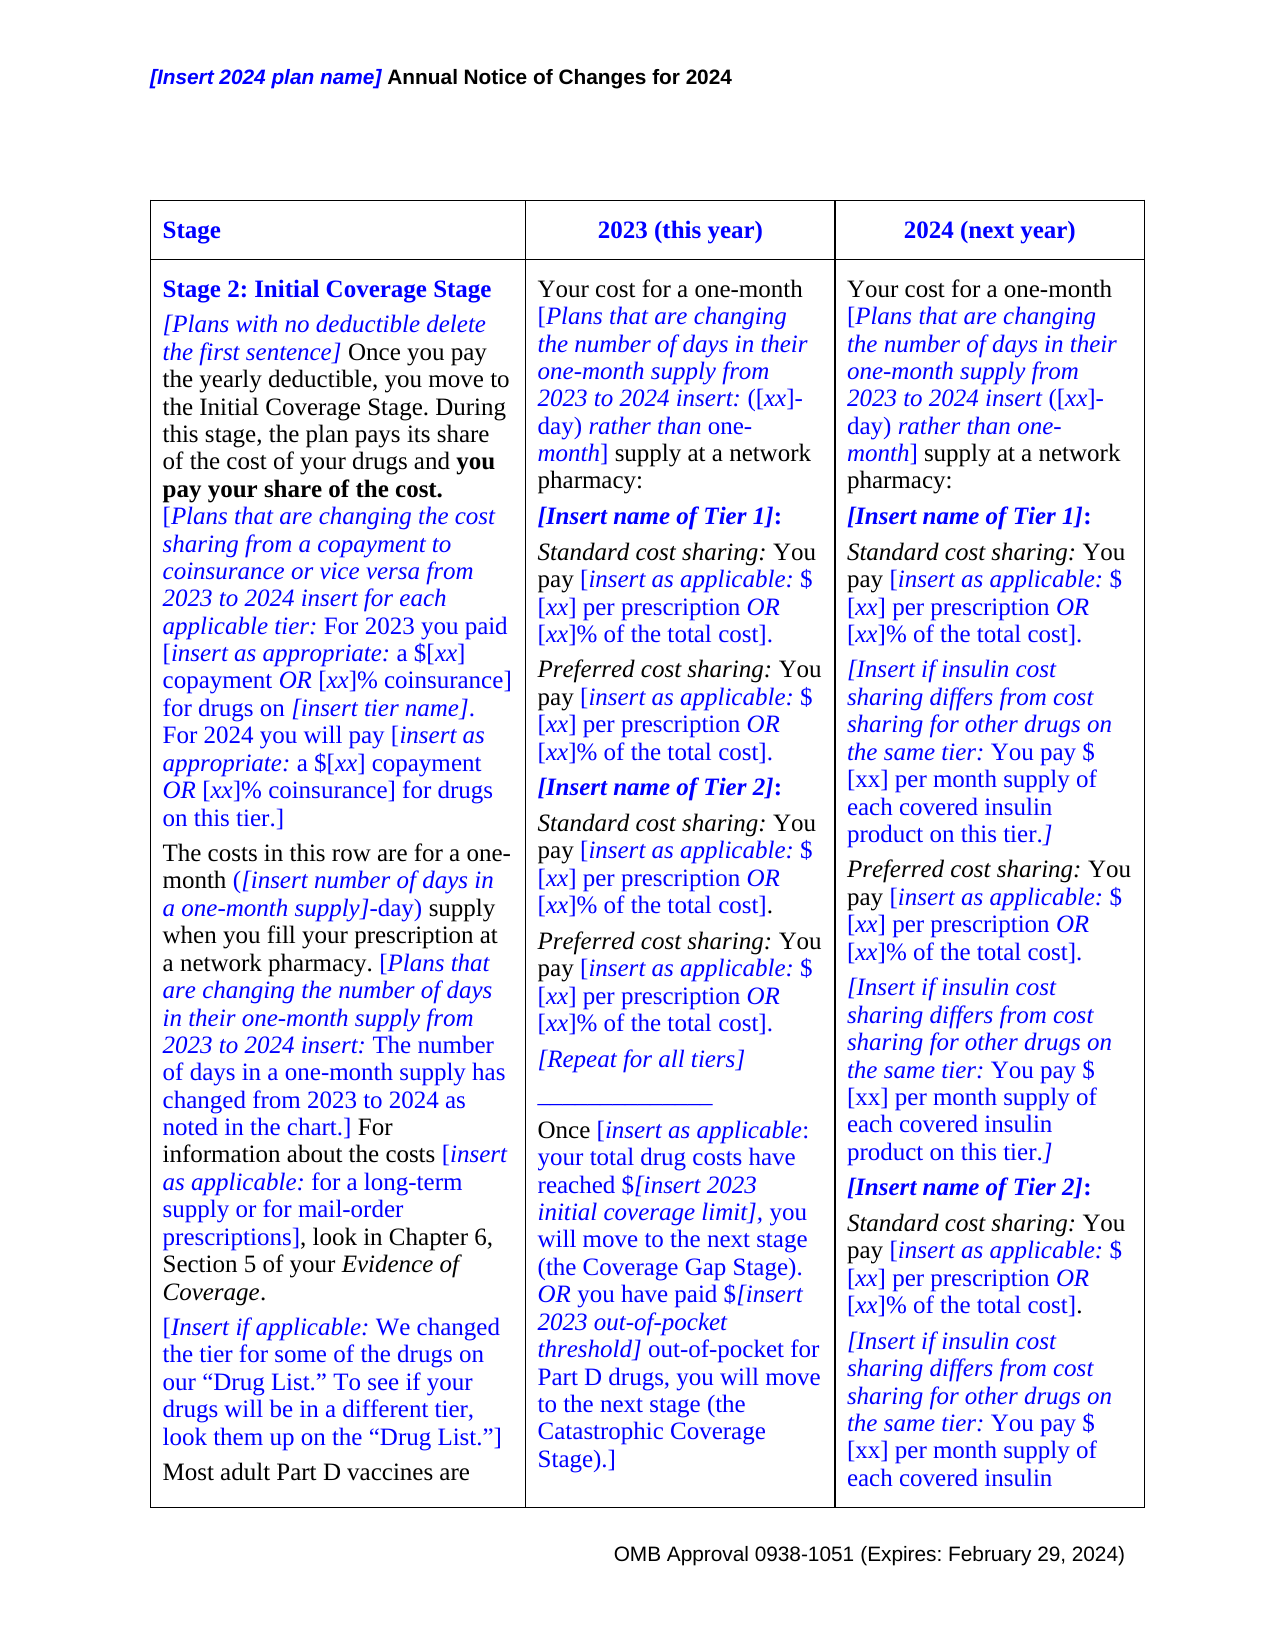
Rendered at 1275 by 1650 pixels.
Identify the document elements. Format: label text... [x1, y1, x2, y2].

table_header 2024 (next year) [836, 201, 1144, 259]
table_header Stage [151, 201, 525, 259]
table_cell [151, 260, 525, 1507]
table_header 2023 (this year) [526, 201, 834, 259]
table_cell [836, 260, 1144, 1507]
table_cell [526, 260, 834, 1507]
